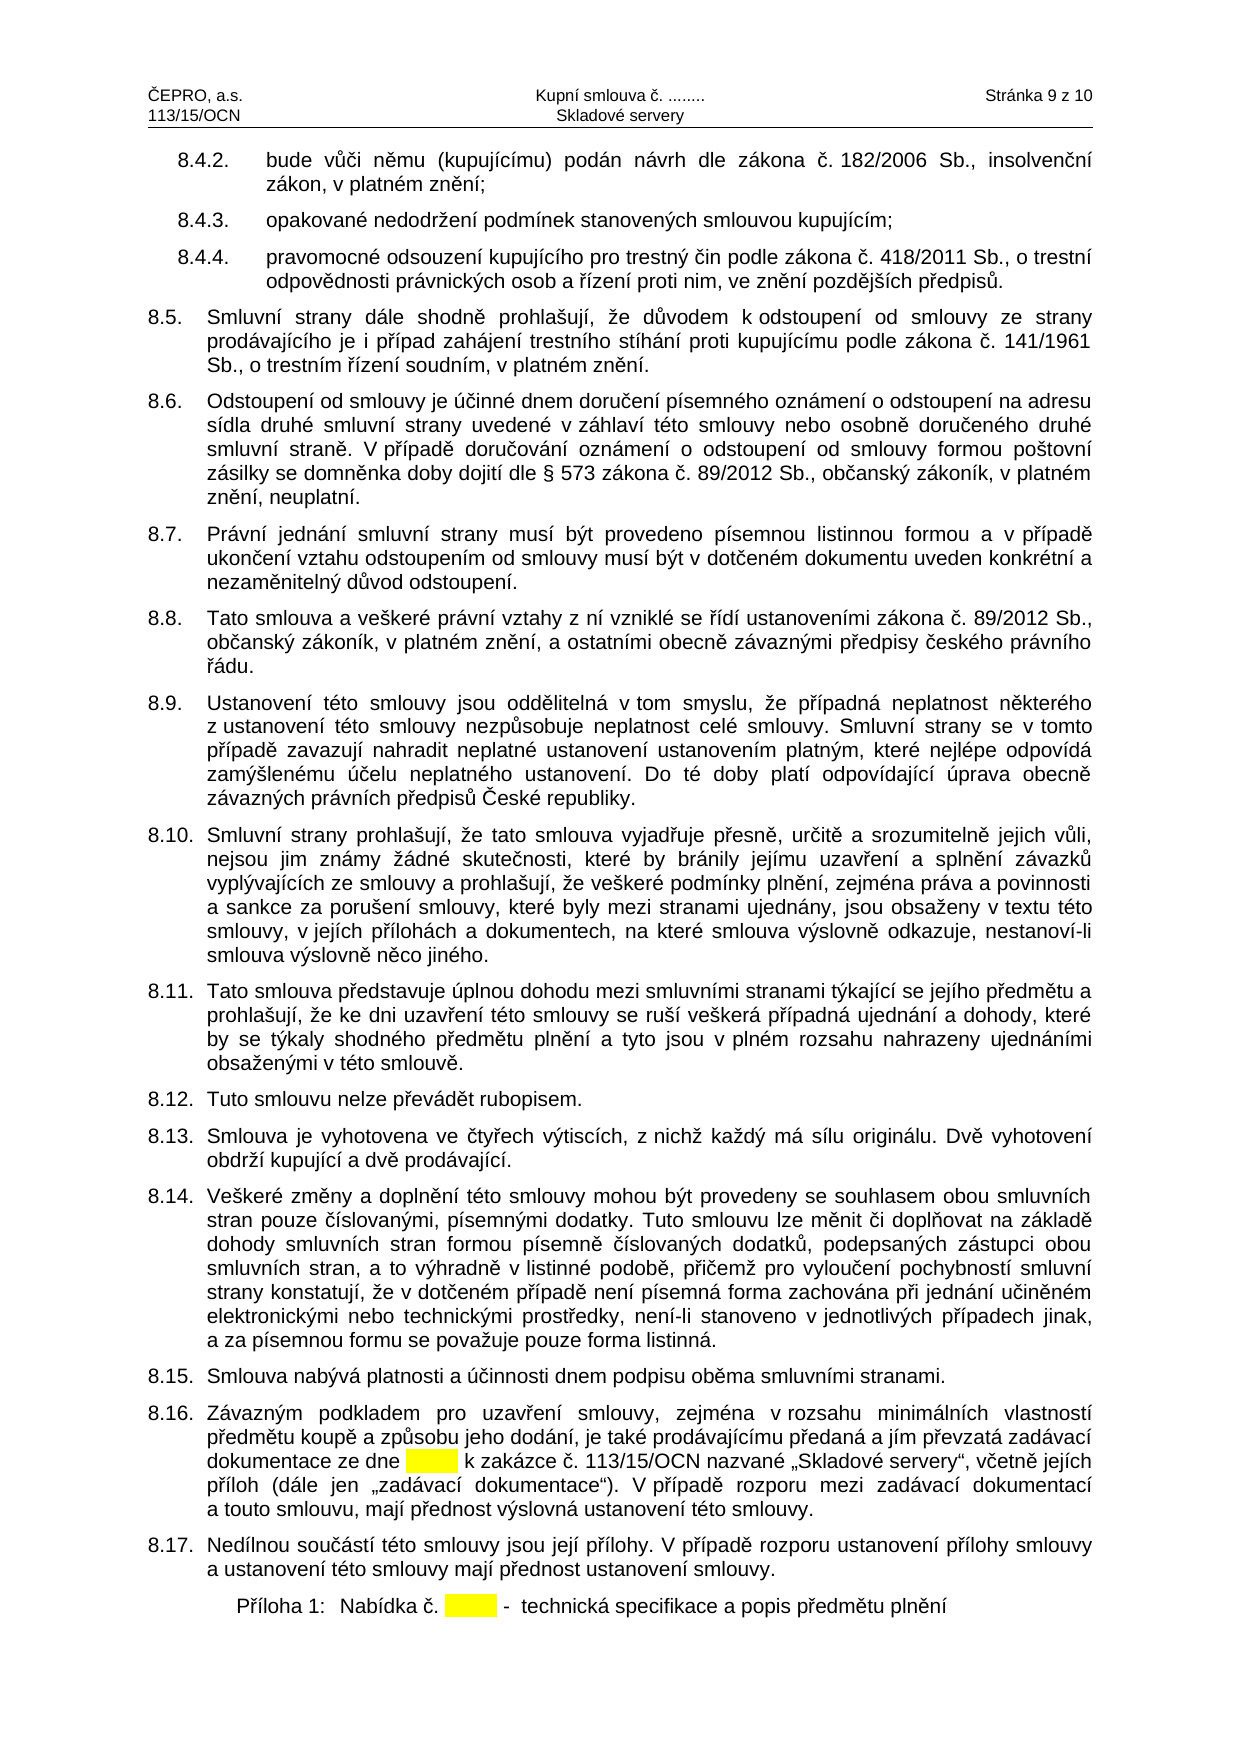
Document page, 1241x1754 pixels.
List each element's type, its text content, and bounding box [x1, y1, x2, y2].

text Tato smlouva a veškeré právní vztahy z ní vzniklé se řídí ustanoveními zákona č. 89/2012 Sb., občanský zákoník, v platném znění, a ostatními obecně závaznými předpisy českého právního řádu. [148, 606, 1093, 678]
text Tato smlouva představuje úplnou dohodu mezi smluvními stranami týkající se jejího předmětu a prohlašují, že ke dni uzavření této smlouvy se ruší veškerá případná ujednání a dohody, které by se týkaly shodného předmětu plnění a tyto jsou v plném rozsahu nahrazeny ujednáními obsaženými v této smlouvě. [148, 979, 1093, 1075]
text bude vůči němu (kupujícímu) podán návrh dle zákona č. 182/2006 Sb., insolvenční zákon, v platném znění; [177, 148, 1093, 196]
text Právní jednání smluvní strany musí být provedeno písemnou listinnou formou a v případě ukončení vztahu odstoupením od smlouvy musí být v dotčeném dokumentu uveden konkrétní a nezaměnitelný důvod odstoupení. [148, 522, 1093, 593]
text opakované nedodržení podmínek stanovených smlouvou kupujícím; [177, 208, 1093, 232]
text pravomocné odsouzení kupujícího pro trestný čin podle zákona č. 418/2011 Sb., o trestní odpovědnosti právnických osob a řízení proti nim, ve znění pozdějších předpisů. [177, 244, 1093, 292]
list Příloha 1: Nabídka č. - technická specifikace a popis předmětu plnění [236, 1593, 1093, 1617]
text Ustanovení této smlouvy jsou oddělitelná v tom smyslu, že případná neplatnost některého z ustanovení této smlouvy nezpůsobuje neplatnost celé smlouvy. Smluvní strany se v tomto případě zavazují nahradit neplatné ustanovení ustanovením platným, které nejlépe odpovídá zamýšlenému účelu neplatného ustanovení. Do té doby platí odpovídající úprava obecně závazných právních předpisů České republiky. [148, 690, 1093, 810]
text Tuto smlouvu nelze převádět rubopisem. [148, 1087, 1093, 1111]
text Odstoupení od smlouvy je účinné dnem doručení písemného oznámení o odstoupení na adresu sídla druhé smluvní strany uvedené v záhlaví této smlouvy nebo osobně doručeného druhé smluvní straně. V případě doručování oznámení o odstoupení od smlouvy formou poštovní zásilky se domněnka doby dojití dle § 573 zákona č. 89/2012 Sb., občanský zákoník, v platném znění, neuplatní. [148, 389, 1093, 509]
text Veškeré změny a doplnění této smlouvy mohou být provedeny se souhlasem obou smluvních stran pouze číslovanými, písemnými dodatky. Tuto smlouvu lze měnit či doplňovat na základě dohody smluvních stran formou písemně číslovaných dodatků, podepsaných zástupci obou smluvních stran, a to výhradně v listinné podobě, přičemž pro vyloučení pochybností smluvní strany konstatují, že v dotčeném případě není písemná forma zachována při jednání učiněném elektronickými nebo technickými prostředky, není-li stanoveno v jednotlivých případech jinak, a za písemnou formu se považuje pouze forma listinná. [148, 1184, 1093, 1352]
text Nedílnou součástí této smlouvy jsou její přílohy. V případě rozporu ustanovení přílohy smlouvy a ustanovení této smlouvy mají přednost ustanovení smlouvy. [148, 1533, 1093, 1581]
text Smlouva nabývá platnosti a účinnosti dnem podpisu oběma smluvními stranami. [148, 1364, 1093, 1388]
text Smlouva je vyhotovena ve čtyřech výtiscích, z nichž každý má sílu originálu. Dvě vyhotovení obdrží kupující a dvě prodávající. [148, 1124, 1093, 1172]
text Závazným podkladem pro uzavření smlouvy, zejména v rozsahu minimálních vlastností předmětu koupě a způsobu jeho dodání, je také prodávajícímu předaná a jím převzatá zadávací dokumentace ze dne k zakázce č. 113/15/OCN nazvané „Skladové servery“, včetně jejích příloh (dále jen „zadávací dokumentace“). V případě rozporu mezi zadávací dokumentací a touto smlouvu, mají přednost výslovná ustanovení této smlouvy. [148, 1401, 1093, 1521]
list Smluvní strany dále shodně prohlašují, že důvodem k odstoupení od smlouvy ze strany prodávajícího je i případ zahájení trestního stíhání proti kupujícímu podle zákona č. 141/1961 Sb., o trestním řízení soudním, v platném znění. [148, 305, 1093, 377]
text Smluvní strany prohlašují, že tato smlouva vyjadřuje přesně, určitě a srozumitelně jejich vůli, nejsou jim známy žádné skutečnosti, které by bránily jejímu uzavření a splnění závazků vyplývajících ze smlouvy a prohlašují, že veškeré podmínky plnění, zejména práva a povinnosti a sankce za porušení smlouvy, které byly mezi stranami ujednány, jsou obsaženy v textu této smlouvy, v jejích přílohách a dokumentech, na které smlouva výslovně odkazuje, nestanoví-li smlouva výslovně něco jiného. [148, 823, 1093, 966]
